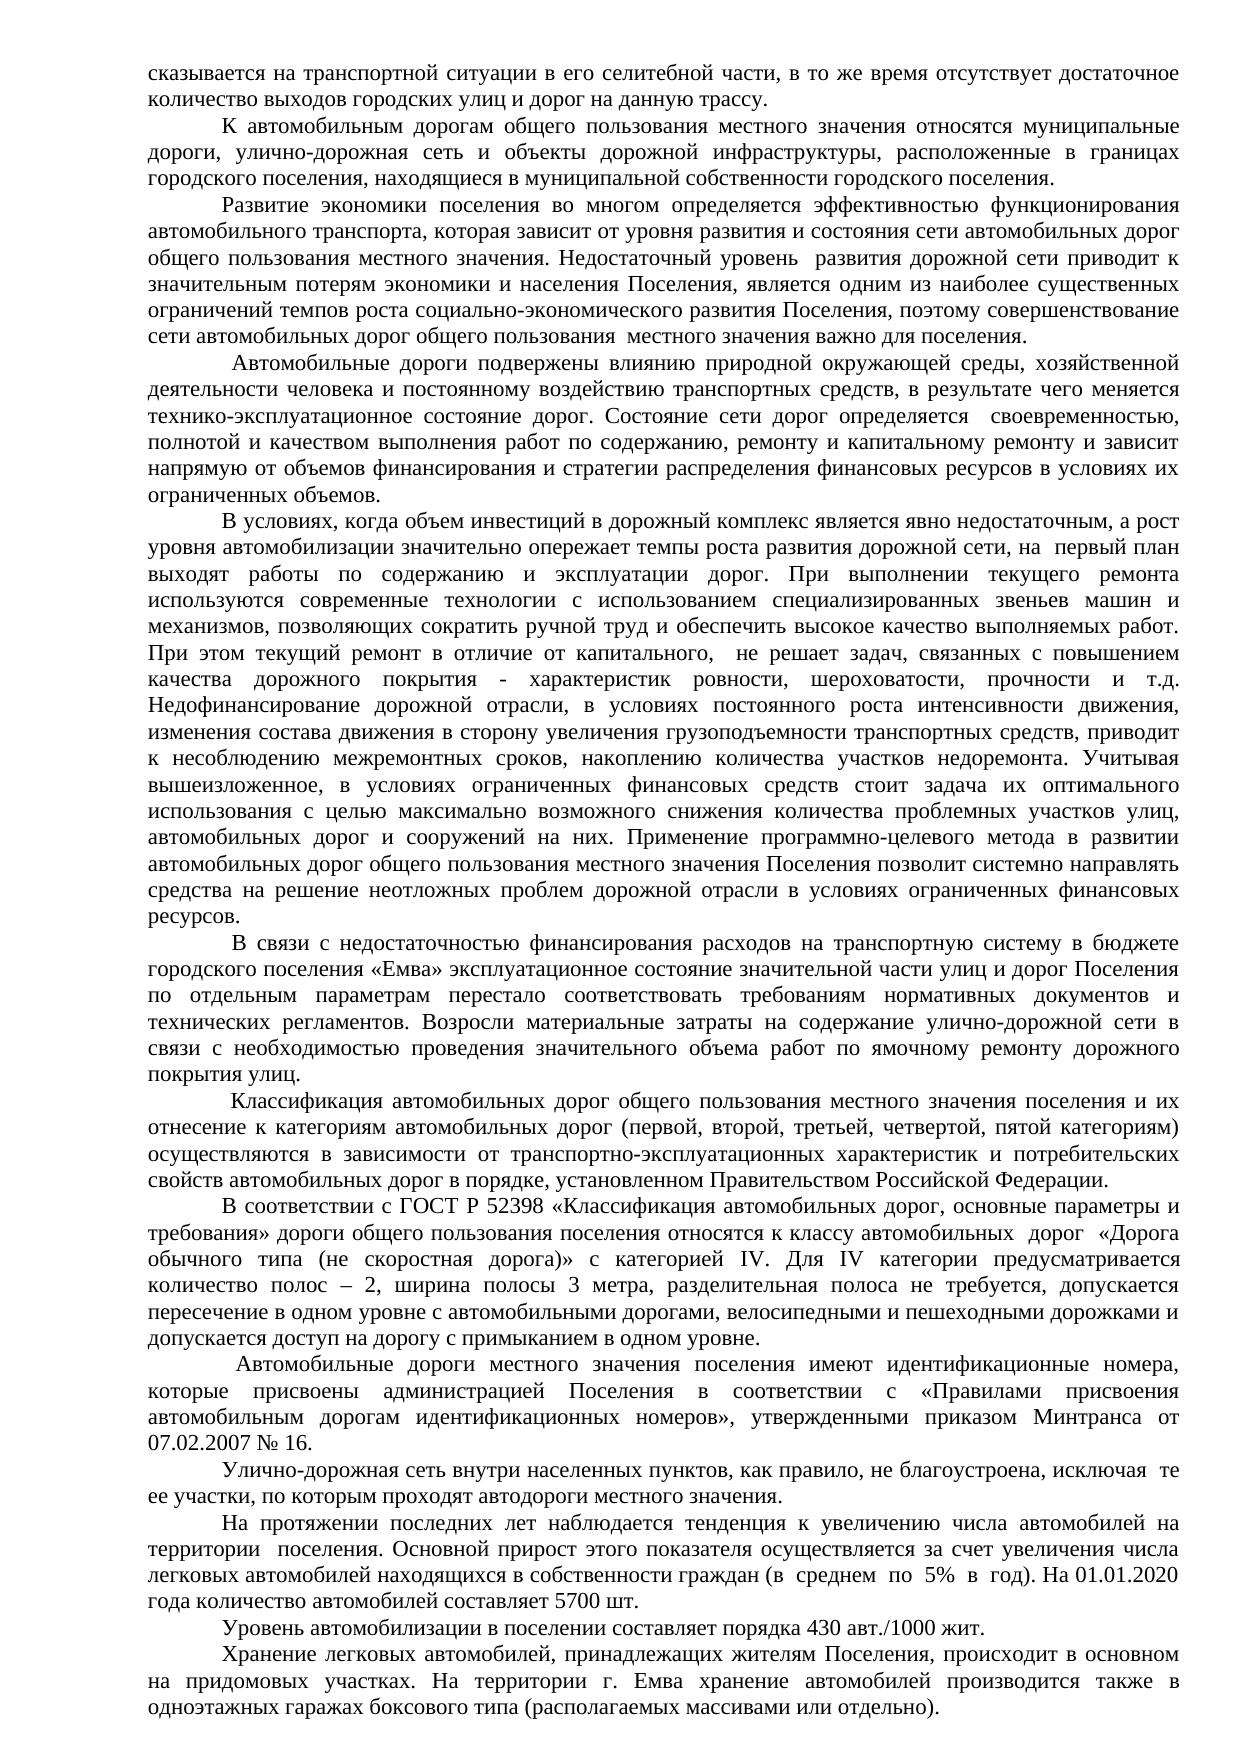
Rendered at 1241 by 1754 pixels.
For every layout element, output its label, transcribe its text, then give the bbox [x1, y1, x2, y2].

text Автомобильные дороги подвержены влиянию природной окружающей среды, хозяйственной деятельности человека и постоянному воздействию транспортных средств, в результате чего меняется технико-эксплуатационное состояние дорог. Состояние сети дорог определяется своевременностью, полнотой и качеством выполнения работ по содержанию, ремонту и капитальному ремонту и зависит напрямую от объемов финансирования и стратегии распределения финансовых ресурсов в условиях их ограниченных объемов. [148, 349, 1181, 507]
text К автомобильным дорогам общего пользования местного значения относятся муниципальные дороги, улично-дорожная сеть и объекты дорожной инфраструктуры, расположенные в границах городского поселения, находящиеся в муниципальной собственности городского поселения. [148, 112, 1181, 191]
text На протяжении последних лет наблюдается тенденция к увеличению числа автомобилей на территории поселения. Основной прирост этого показателя осуществляется за счет увеличения числа легковых автомобилей находящихся в собственности граждан (в среднем по 5% в год). На 01.01.2020 года количество автомобилей составляет 5700 шт. [148, 1508, 1181, 1614]
text Автомобильные дороги местного значения поселения имеют идентификационные номера, которые присвоены администрацией Поселения в соответствии с «Правилами присвоения автомобильным дорогам идентификационных номеров», утвержденными приказом Минтранса от 07.02.2007 № 16. [148, 1350, 1181, 1456]
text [148, 59, 1181, 112]
text В условиях, когда объем инвестиций в дорожный комплекс является явно недостаточным, а рост уровня автомобилизации значительно опережает темпы роста развития дорожной сети, на первый план выходят работы по содержанию и эксплуатации дорог. При выполнении текущего ремонта используются современные технологии с использованием специализированных звеньев машин и механизмов, позволяющих сократить ручной труд и обеспечить высокое качество выполняемых работ. При этом текущий ремонт в отличие от капитального, не решает задач, связанных с повышением качества дорожного покрытия - характеристик ровности, шероховатости, прочности и т.д. Недофинансирование дорожной отрасли, в условиях постоянного роста интенсивности движения, изменения состава движения в сторону увеличения грузоподъемности транспортных средств, приводит к несоблюдению межремонтных сроков, накоплению количества участков недоремонта. Учитывая вышеизложенное, в условиях ограниченных финансовых средств стоит задача их оптимального использования с целью максимально возможного снижения количества проблемных участков улиц, автомобильных дорог и сооружений на них. Применение программно-целевого метода в развитии автомобильных дорог общего пользования местного значения Поселения позволит системно направлять средства на решение неотложных проблем дорожной отрасли в условиях ограниченных финансовых ресурсов. [148, 507, 1181, 929]
text Улично-дорожная сеть внутри населенных пунктов, как правило, не благоустроена, исключая те ее участки, по которым проходят автодороги местного значения. [148, 1456, 1181, 1508]
text В связи с недостаточностью финансирования расходов на транспортную систему в бюджете городского поселения «Емва» эксплуатационное состояние значительной части улиц и дорог Поселения по отдельным параметрам перестало соответствовать требованиям нормативных документов и технических регламентов. Возросли материальные затраты на содержание улично-дорожной сети в связи с необходимостью проведения значительного объема работ по ямочному ремонту дорожного покрытия улиц. [148, 929, 1181, 1087]
text Классификация автомобильных дорог общего пользования местного значения поселения и их отнесение к категориям автомобильных дорог (первой, второй, третьей, четвертой, пятой категориям) осуществляются в зависимости от транспортно-эксплуатационных характеристик и потребительских свойств автомобильных дорог в порядке, установленном Правительством Российской Федерации. [148, 1087, 1181, 1192]
text В соответствии с ГОСТ Р 52398 «Классификация автомобильных дорог, основные параметры и требования» дороги общего пользования поселения относятся к классу автомобильных дорог «Дорога обычного типа (не скоростная дорога)» с категорией IV. Для IV категории предусматривается количество полос – 2, ширина полосы 3 метра, разделительная полоса не требуется, допускается пересечение в одном уровне с автомобильными дорогами, велосипедными и пешеходными дорожками и допускается доступ на дорогу с примыканием в одном уровне. [148, 1192, 1181, 1350]
text Уровень автомобилизации в поселении составляет порядка 430 авт./1000 жит. [148, 1614, 1181, 1640]
text Развитие экономики поселения во многом определяется эффективностью функционирования автомобильного транспорта, которая зависит от уровня развития и состояния сети автомобильных дорог общего пользования местного значения. Недостаточный уровень развития дорожной сети приводит к значительным потерям экономики и населения Поселения, является одним из наиболее существенных ограничений темпов роста социально-экономического развития Поселения, поэтому совершенствование сети автомобильных дорог общего пользования местного значения важно для поселения. [148, 191, 1181, 349]
text Хранение легковых автомобилей, принадлежащих жителям Поселения, происходит в основном на придомовых участках. На территории г. Емва хранение автомобилей производится также в одноэтажных гаражах боксового типа (располагаемых массивами или отдельно). [148, 1640, 1181, 1719]
